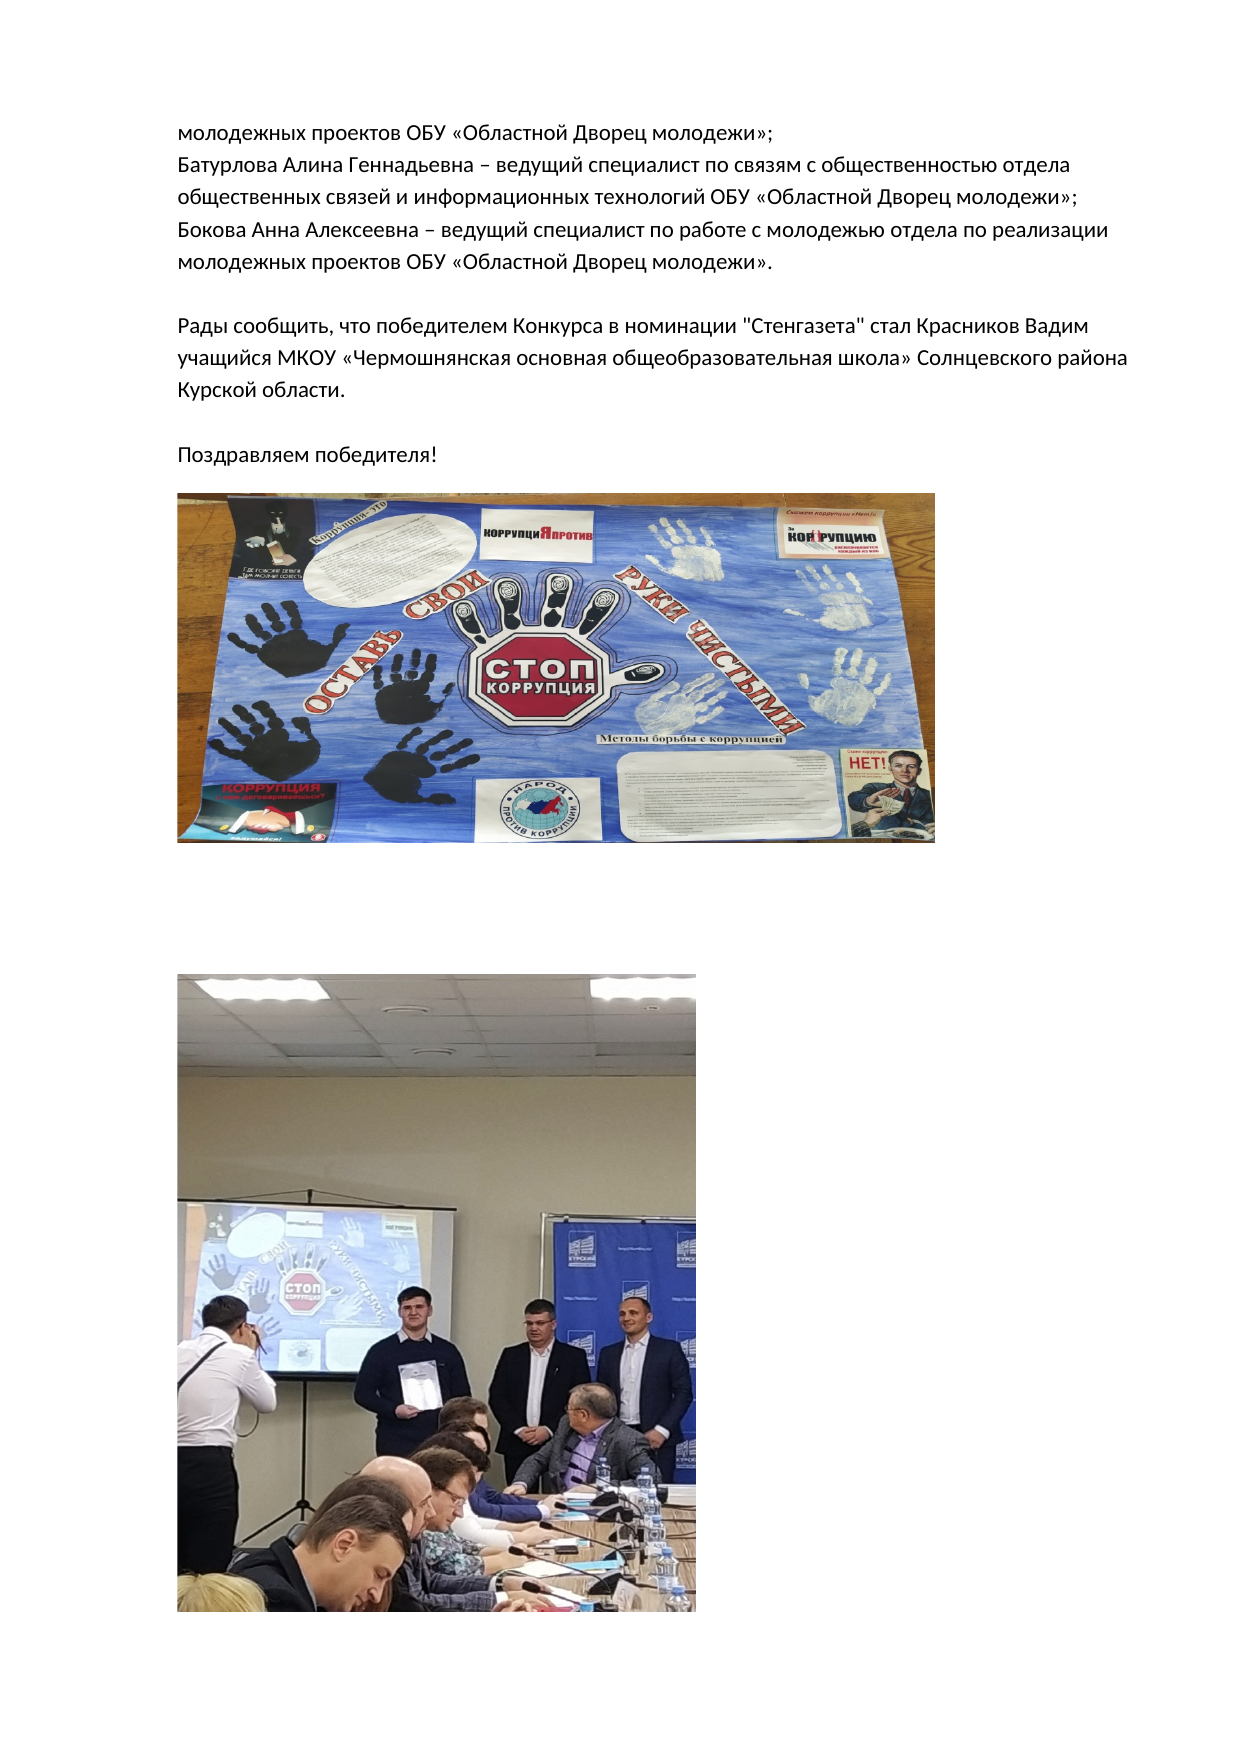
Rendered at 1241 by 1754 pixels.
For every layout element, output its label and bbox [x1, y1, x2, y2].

text [177, 118, 1152, 468]
picture [177, 493, 935, 843]
picture [177, 974, 696, 1612]
